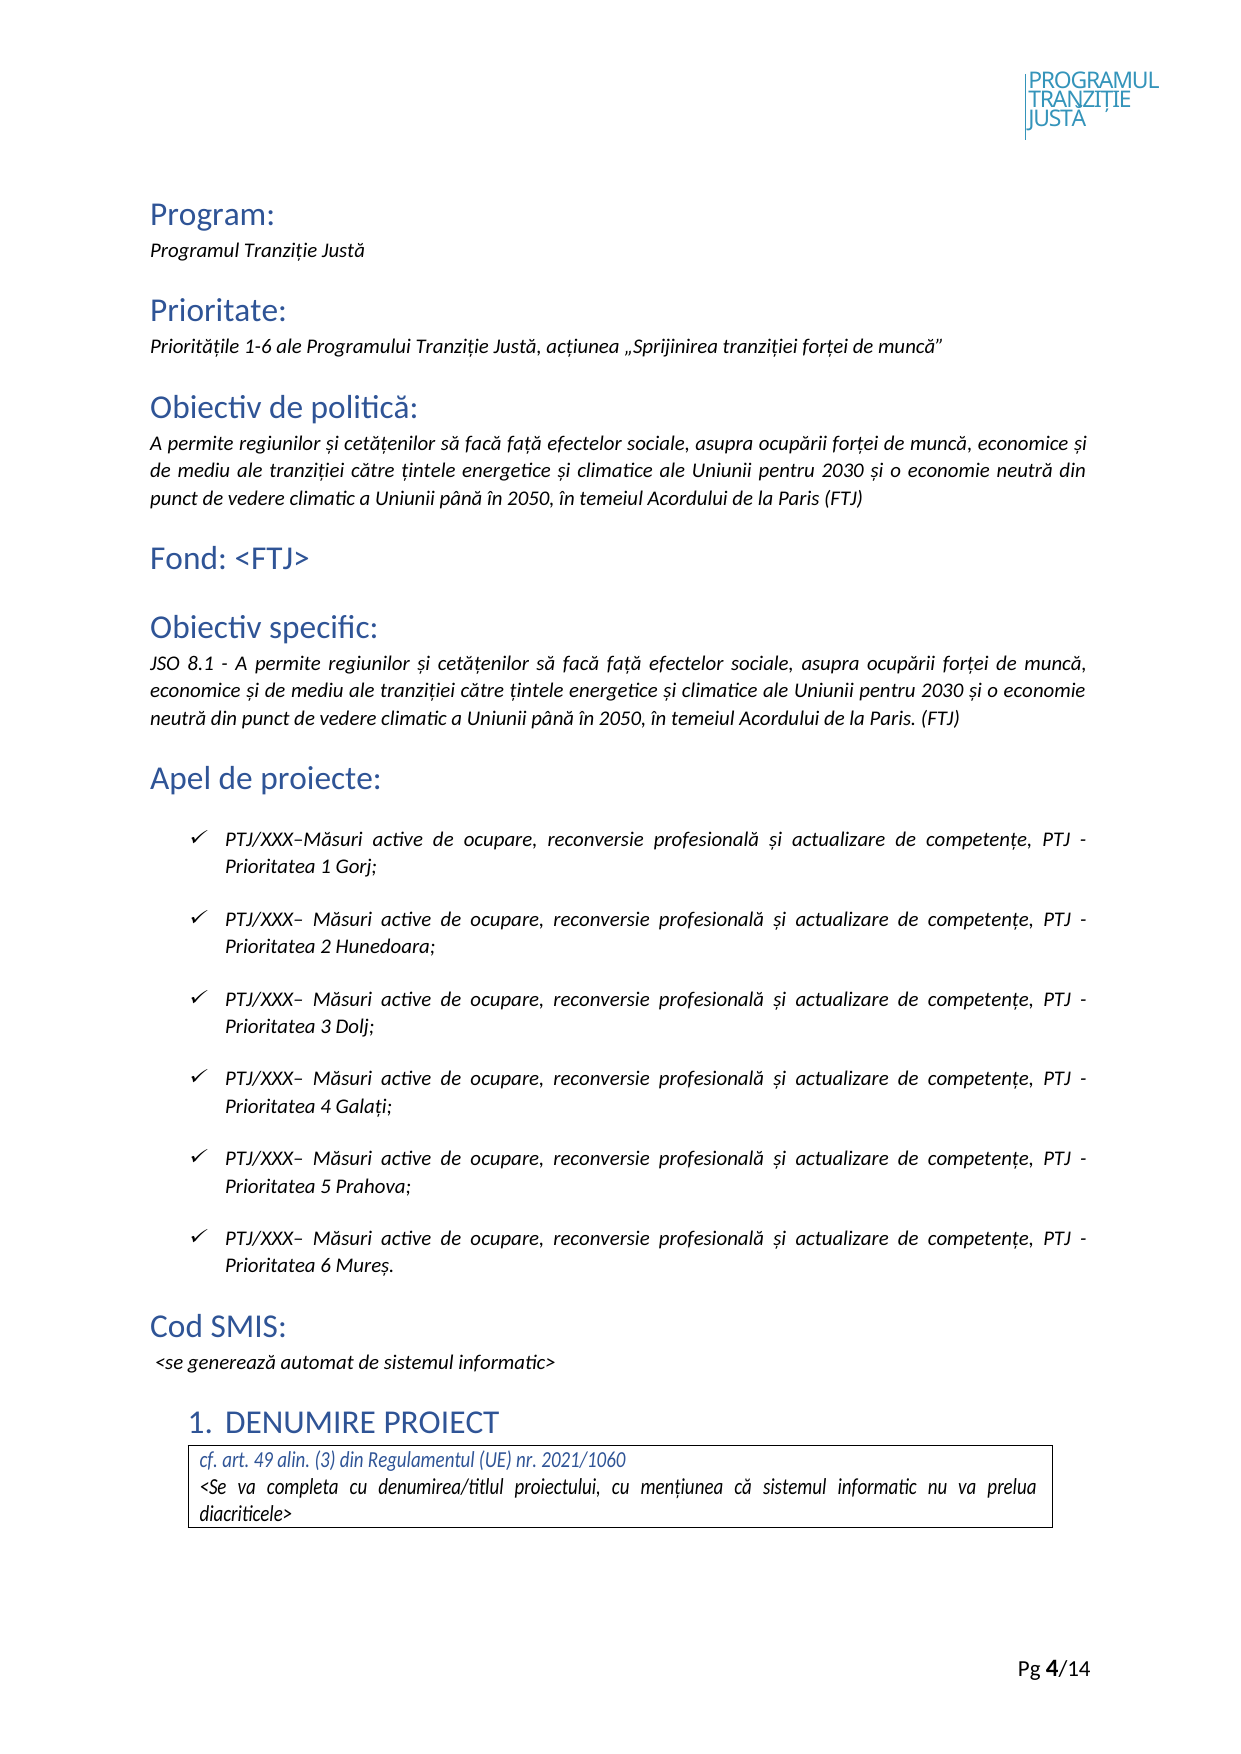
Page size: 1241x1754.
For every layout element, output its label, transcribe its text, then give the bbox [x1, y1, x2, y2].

subtitle PTJ/XXX–Măsuri active de ocupare, reconversie profesională și actualizare de competențe, PTJ - Prioritatea 1 Gorj; [187, 826, 1090, 879]
subtitle Fond: <FTJ> [150, 537, 1090, 578]
text A permite regiunilor și cetățenilor să facă față efectelor sociale, asupra ocupării forței de muncă, economice și de mediu ale tranziției către țintele energetice și climatice ale Uniunii pentru 2030 și o economie neutră din punct de vedere climatic a Uniunii până în 2050, în temeiul Acordului de la Paris (FTJ) [150, 430, 1090, 510]
subtitle Obiectiv specific: [150, 606, 1090, 647]
subtitle PTJ/XXX– Măsuri active de ocupare, reconversie profesională și actualizare de competențe, PTJ - Prioritatea 4 Galați; [187, 1066, 1090, 1118]
subtitle Obiectiv de politică: [150, 386, 1090, 427]
subtitle Program: [150, 193, 1090, 234]
text Programul Tranziție Justă [150, 237, 1090, 262]
subtitle PTJ/XXX– Măsuri active de ocupare, reconversie profesională și actualizare de competențe, PTJ - Prioritatea 3 Dolj; [187, 986, 1090, 1039]
subtitle PTJ/XXX– Măsuri active de ocupare, reconversie profesională și actualizare de competențe, PTJ - Prioritatea 5 Prahova; [187, 1145, 1090, 1198]
subtitle Prioritate: [150, 289, 1090, 330]
text JSO 8.1 - A permite regiunilor și cetățenilor să facă față efectelor sociale, asupra ocupării forței de muncă, economice și de mediu ale tranziției către țintele energetice și climatice ale Uniunii pentru 2030 și o economie neutră din punct de vedere climatic a Uniunii până în 2050, în temeiul Acordului de la Paris. (FTJ) [150, 650, 1090, 730]
subtitle PTJ/XXX– Măsuri active de ocupare, reconversie profesională și actualizare de competențe, PTJ - Prioritatea 6 Mureș. [187, 1225, 1090, 1278]
subtitle Cod SMIS: [150, 1305, 1090, 1346]
text <se generează automat de sistemul informatic> [150, 1349, 1090, 1374]
table_header cf. art. 49 alin. (3) din Regulamentul (UE) nr. 2021/1060 <Se va completa cu denumirea/titlul proiectului, cu mențiunea că sistemul informatic nu va prelua diacriticele> [189, 1446, 1052, 1527]
text Prioritățile 1-6 ale Programului Tranziție Justă, acțiunea „Sprijinirea tranziției forței de muncă” [150, 333, 1090, 359]
subtitle DENUMIRE PROIECT [187, 1401, 1090, 1442]
subtitle PTJ/XXX– Măsuri active de ocupare, reconversie profesională și actualizare de competențe, PTJ - Prioritatea 2 Hunedoara; [187, 906, 1090, 959]
subtitle Apel de proiecte: [150, 757, 1090, 798]
